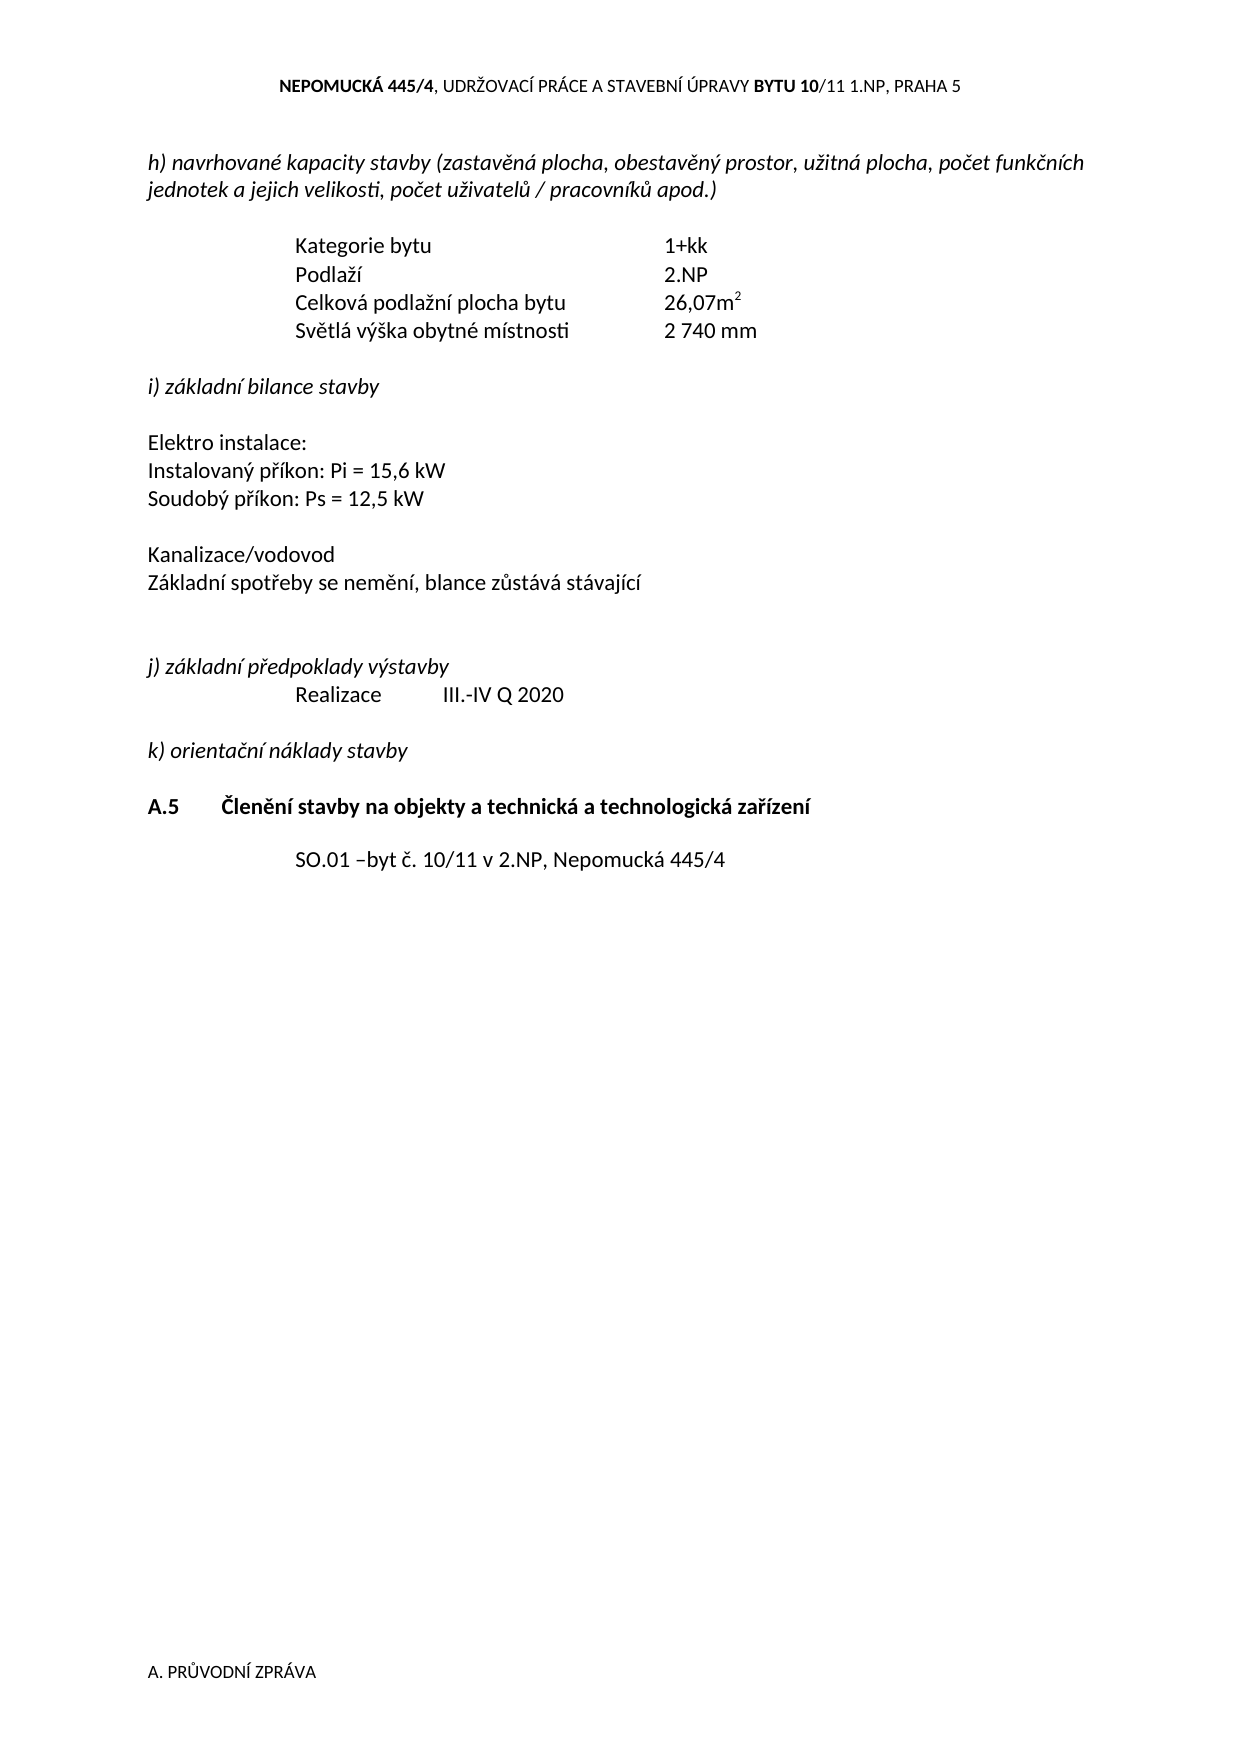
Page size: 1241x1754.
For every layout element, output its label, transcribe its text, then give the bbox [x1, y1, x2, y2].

text A.5 Členění stavby na objekty a technická a technologická zařízení [148, 792, 1093, 820]
text Celková podlažní plocha bytu 26,07m2 [148, 288, 1093, 316]
text Světlá výška obytné místnosti 2 740 mm [148, 316, 1093, 344]
text Kanalizace/vodovod [148, 540, 1093, 568]
text Soudobý příkon: Ps = 12,5 kW [148, 484, 1093, 512]
text Elektro instalace: [148, 428, 1093, 456]
text i) základní bilance stavby [148, 372, 1093, 400]
text Realizace III.-IV Q 2020 [148, 680, 1093, 708]
text h) navrhované kapacity stavby (zastavěná plocha, obestavěný prostor, užitná plocha, počet funkčních jednotek a jejich velikosti, počet uživatelů / pracovníků apod.) [148, 148, 1093, 204]
text SO.01 –byt č. 10/11 v 2.NP, Nepomucká 445/4 [148, 845, 1093, 873]
text Instalovaný příkon: Pi = 15,6 kW [148, 456, 1093, 484]
text Kategorie bytu 1+kk [148, 232, 1093, 260]
text k) orientační náklady stavby [148, 736, 1093, 764]
text Základní spotřeby se nemění, blance zůstává stávající [148, 568, 1093, 596]
text j) základní předpoklady výstavby [148, 652, 1093, 680]
text Podlaží 2.NP [148, 260, 1093, 288]
